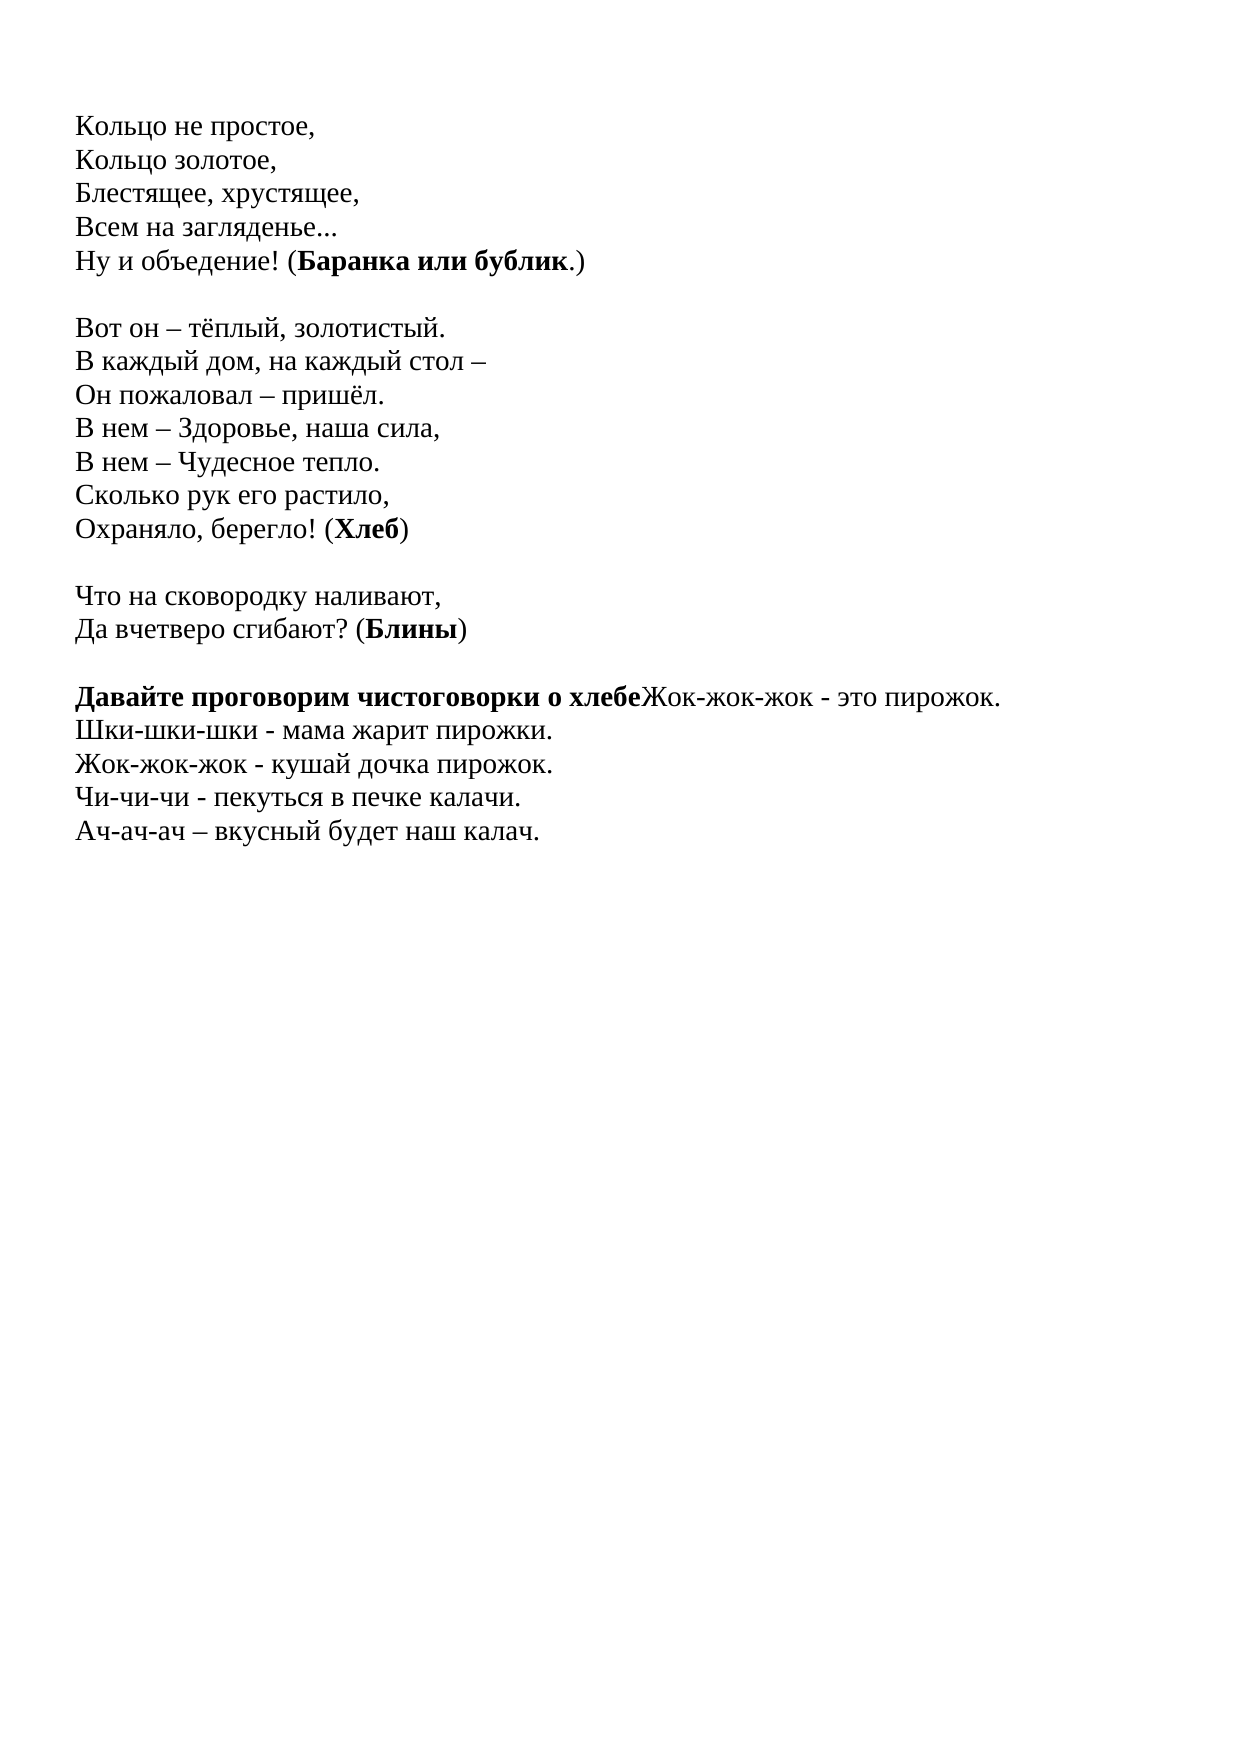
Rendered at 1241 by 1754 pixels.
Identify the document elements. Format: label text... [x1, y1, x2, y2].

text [75, 75, 1165, 645]
text Давайте проговорим чистоговорки о хлебеЖок-жок-жок - это пирожок. Шки-шки-шки - мама жарит пирожки. Жок-жок-жок - кушай дочка пирожок. Чи-чи-чи - пекуться в печке калачи. Ач-ач-ач – вкусный будет наш калач. [75, 679, 1165, 908]
